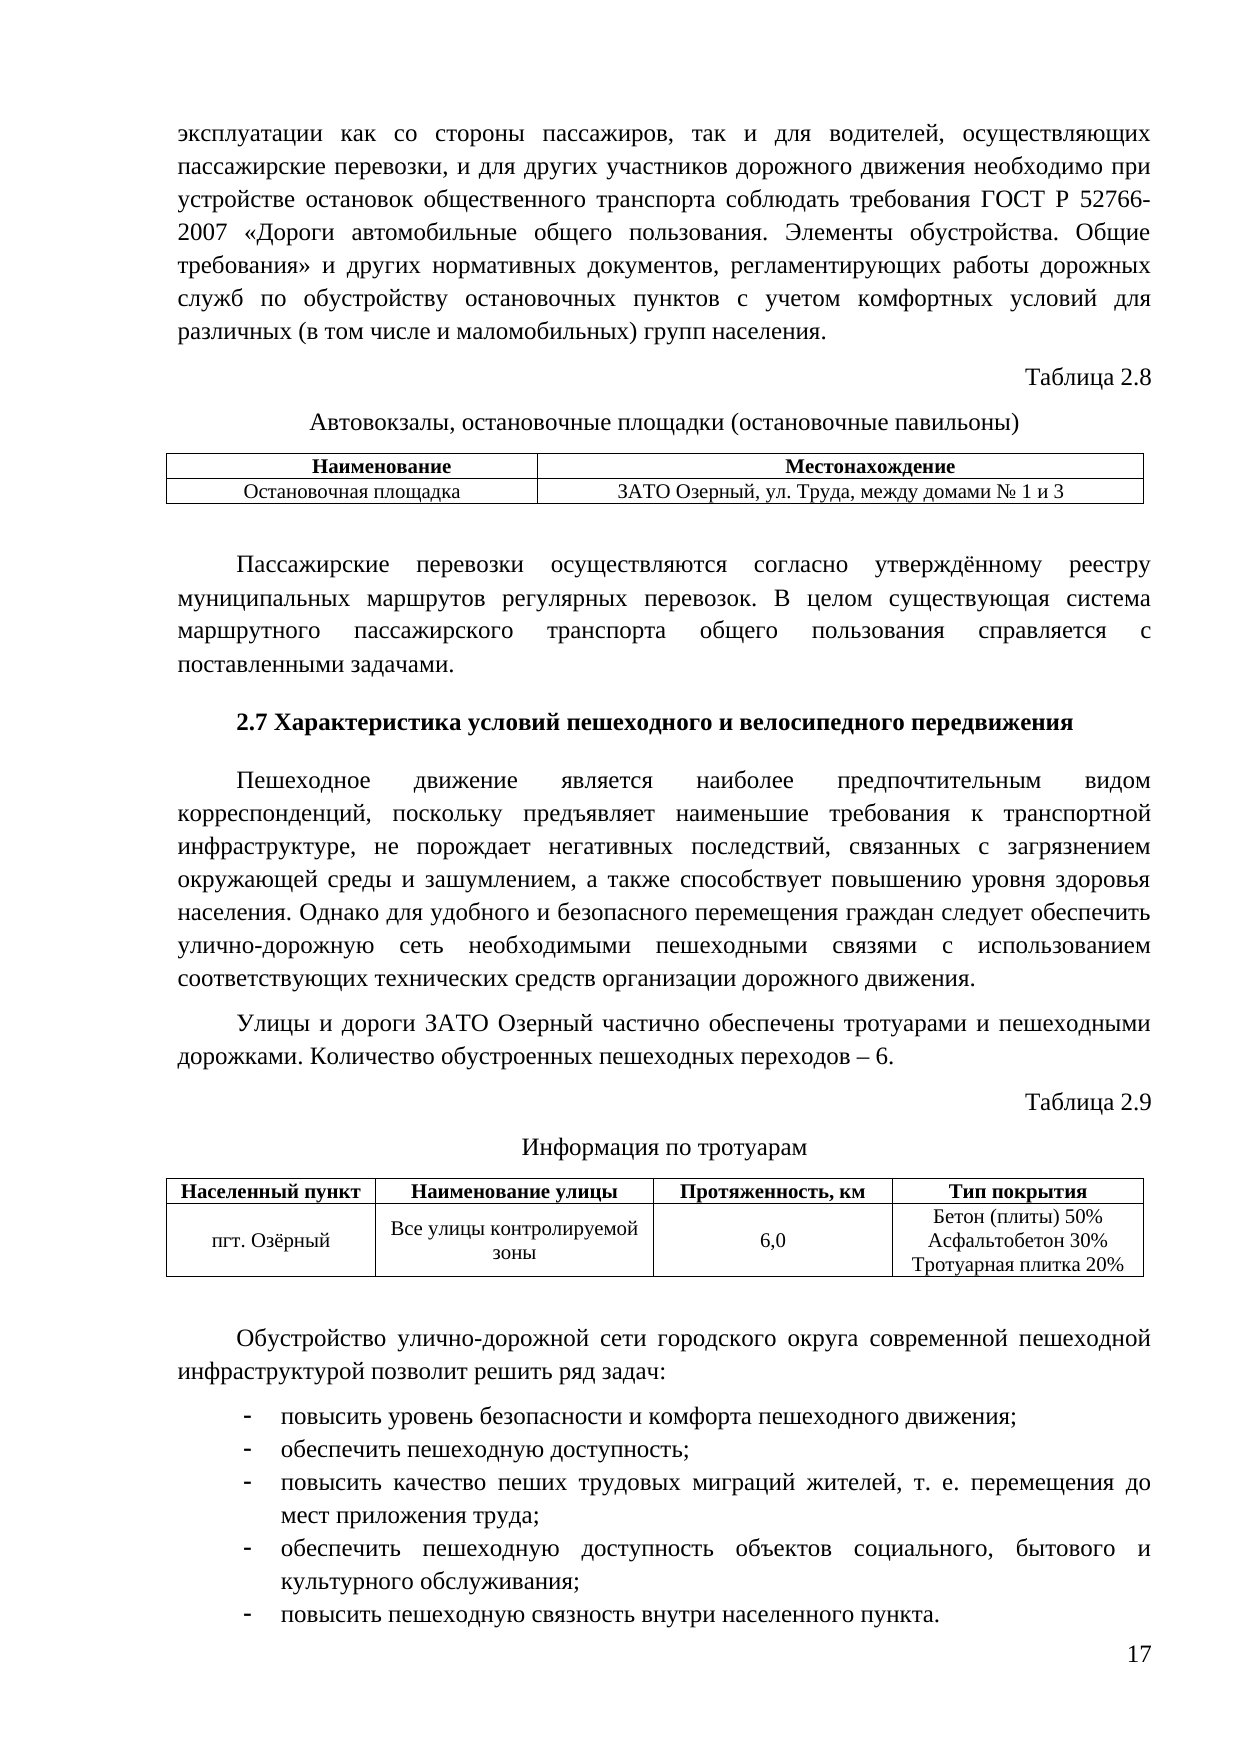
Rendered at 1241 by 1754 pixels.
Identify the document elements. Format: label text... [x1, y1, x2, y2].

list повысить уровень безопасности и комфорта пешеходного движения; [243, 1401, 1152, 1430]
list обеспечить пешеходную доступность объектов социального, бытового и культурного обслуживания; [243, 1533, 1152, 1595]
table_cell Все улицы контролируемой зоны [376, 1204, 653, 1276]
table_header Наименование [167, 454, 537, 478]
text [177, 118, 1152, 345]
text Пассажирские перевозки осуществляются согласно утверждённому реестру муниципальных маршрутов регулярных перевозок. В целом существующая система маршрутного пассажирского транспорта общего пользования справляется с поставленными задачами. [177, 549, 1152, 677]
table_cell пгт. Озёрный [167, 1204, 375, 1276]
table_cell ЗАТО Озерный, ул. Труда, между домами № 1 и 3 [538, 479, 1143, 503]
table_header Местонахождение [538, 454, 1143, 478]
text Автовокзалы, остановочные площадки (остановочные павильоны) [177, 407, 1152, 436]
table_cell 6,0 [654, 1204, 892, 1276]
table_header Населенный пункт [167, 1179, 375, 1203]
subtitle 2.7 Характеристика условий пешеходного и велосипедного передвижения [177, 707, 1152, 735]
list обеспечить пешеходную доступность; [243, 1434, 1152, 1463]
table_cell Бетон (плиты) 50% Асфальтобетон 30% Тротуарная плитка 20% [893, 1204, 1143, 1276]
text Таблица 2.8 [177, 362, 1152, 391]
text Таблица 2.9 [177, 1087, 1152, 1116]
table_header Тип покрытия [893, 1179, 1143, 1203]
text Обустройство улично-дорожной сети городского округа современной пешеходной инфраструктурой позволит решить ряд задач: [177, 1323, 1152, 1384]
text Улицы и дороги ЗАТО Озерный частично обеспечены тротуарами и пешеходными дорожками. Количество обустроенных пешеходных переходов – 6. [177, 1008, 1152, 1070]
text Пешеходное движение является наиболее предпочтительным видом корреспонденций, поскольку предъявляет наименьшие требования к транспортной инфраструктуре, не порождает негативных последствий, связанных с загрязнением окружающей среды и зашумлением, а также способствует повышению уровня здоровья населения. Однако для удобного и безопасного перемещения граждан следует обеспечить улично-дорожную сеть необходимыми пешеходными связями с использованием соответствующих технических средств организации дорожного движения. [177, 765, 1152, 992]
table_header Наименование улицы [376, 1179, 653, 1203]
table_header Протяженность, км [654, 1179, 892, 1203]
list повысить качество пеших трудовых миграций жителей, т. е. перемещения до мест приложения труда; [243, 1467, 1152, 1529]
table_cell Остановочная площадка [167, 479, 537, 503]
text Информация по тротуарам [177, 1132, 1152, 1161]
list повысить пешеходную связность внутри населенного пункта. [243, 1599, 1152, 1628]
